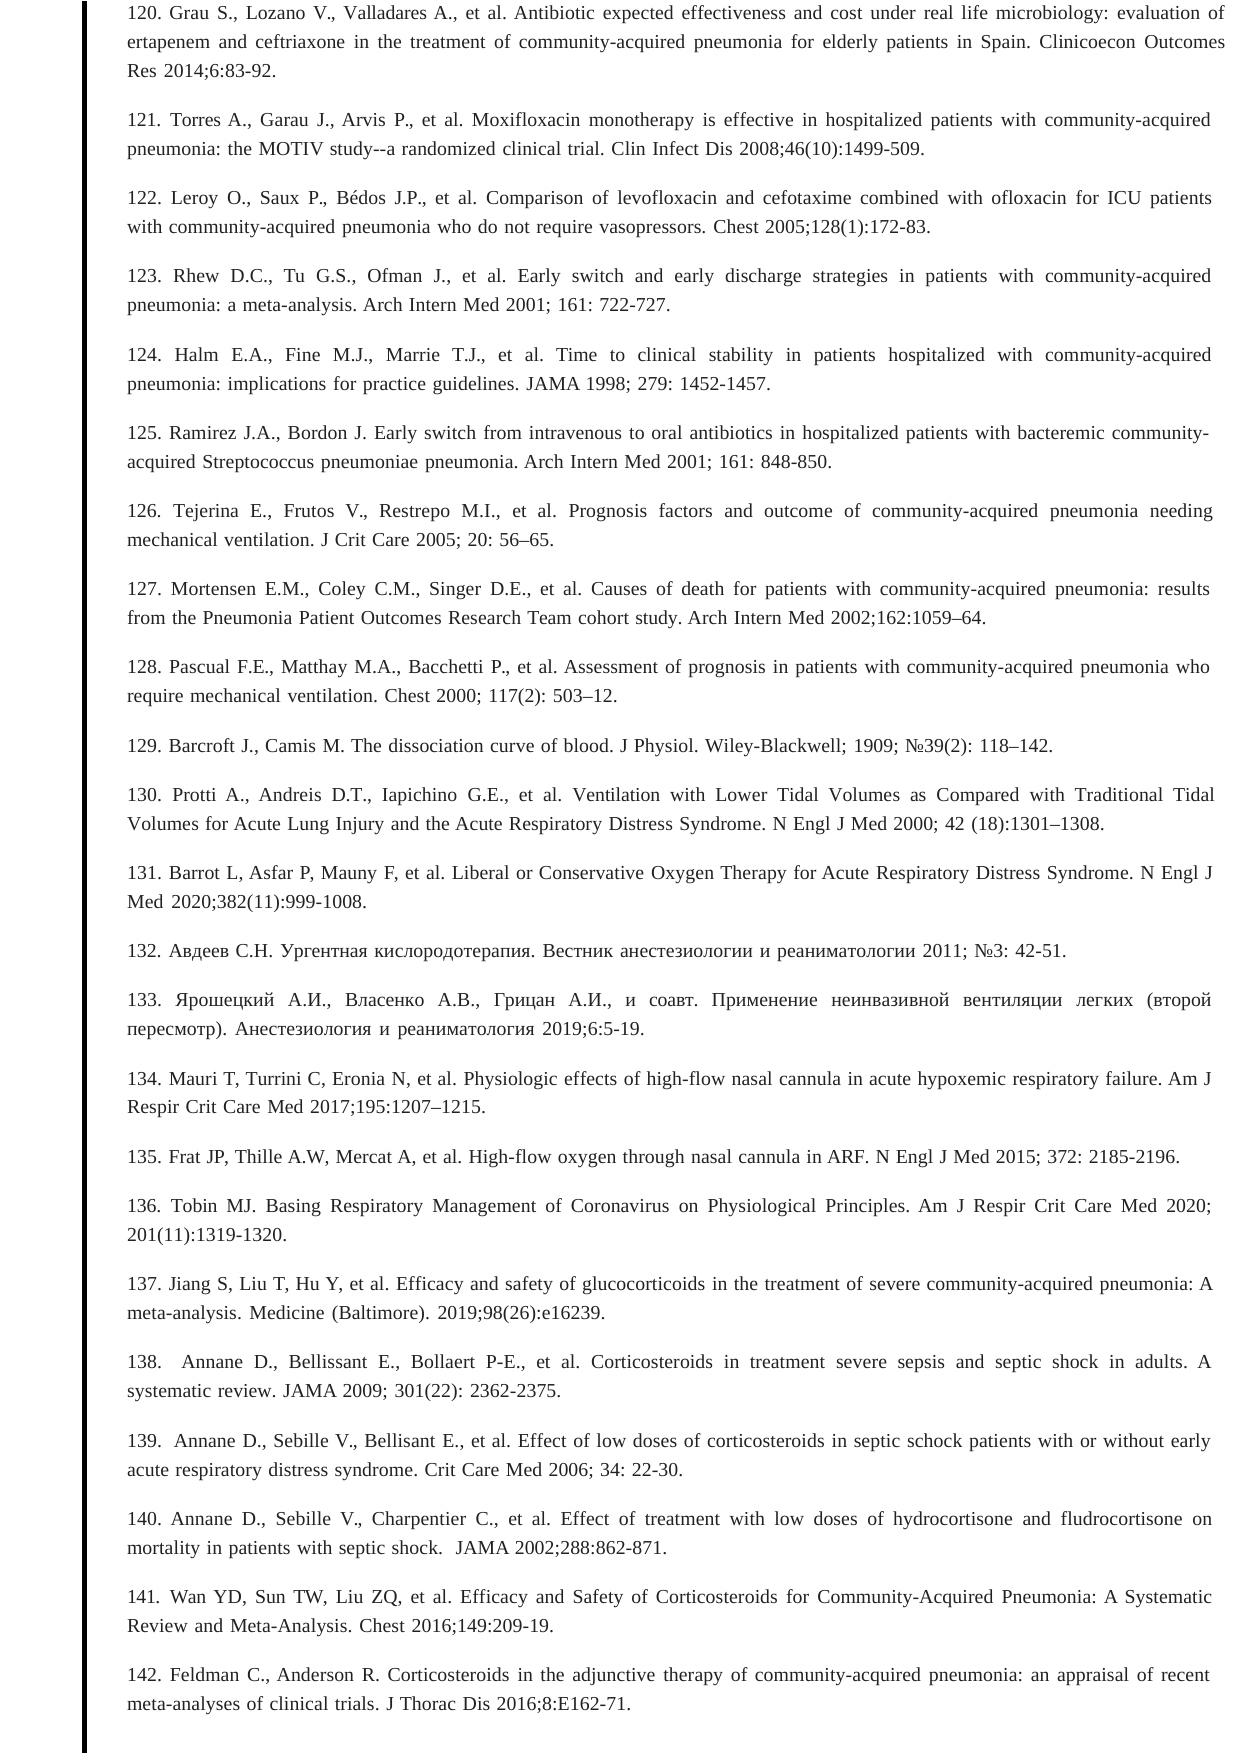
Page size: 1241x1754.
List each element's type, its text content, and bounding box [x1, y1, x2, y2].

list Wan YD, Sun TW, Liu ZQ, et al. Efficacy and Safety of Corticosteroids for Community-Acquired Pneumonia: A Systematic Review and Meta-Analysis. Chest 2016;149:209-19. [127, 1585, 1226, 1637]
list Авдеев С.Н. Ургентная кислородотерапия. Вестник анестезиологии и реаниматологии 2011; №3: 42-51. [127, 939, 1236, 962]
list Protti A., Andreis D.T., Iapichino G.E., et al. Ventilation with Lower Tidal Volumes as Compared with Traditional Tidal Volumes for Acute Lung Injury and the Acute Respiratory Distress Syndrome. N Engl J Med 2000; 42 (18):1301–1308. [127, 783, 1226, 834]
list Ярошецкий А.И., Власенко А.В., Грицан А.И., и соавт. Применение неинвазивной вентиляции легких (второй пересмотр). Анестезиология и реаниматология 2019;6:5-19. [127, 988, 1226, 1040]
list Rhew D.C., Tu G.S., Ofman J., et al. Early switch and early discharge strategies in patients with community-acquired pneumonia: a meta-analysis. Arch Intern Med 2001; 161: 722-727. [127, 264, 1226, 316]
list Mortensen E.M., Coley C.M., Singer D.E., et al. Causes of death for patients with community-acquired pneumonia: results from the Pneumonia Patient Outcomes Research Team cohort study. Arch Intern Med 2002;162:1059–64. [127, 577, 1226, 629]
list Barcroft J., Camis M. The dissociation curve of blood. J Physiol. Wiley-Blackwell; 1909; №39(2): 118–142. [127, 734, 1236, 757]
list Tobin MJ. Basing Respiratory Management of Coronavirus on Physiological Principles. Am J Respir Crit Care Med 2020; 201(11):1319-1320. [127, 1194, 1226, 1246]
list Feldman C., Anderson R. Corticosteroids in the adjunctive therapy of community-acquired pneumonia: an appraisal of recent meta-analyses of clinical trials. J Thorac Dis 2016;8:E162-71. [127, 1663, 1226, 1715]
list Tejerina E., Frutos V., Restrepo M.I., et al. Prognosis factors and outcome of community-acquired pneumonia needing mechanical ventilation. J Crit Care 2005; 20: 56–65. [127, 499, 1226, 551]
list Jiang S, Liu T, Hu Y, et al. Efficacy and safety of glucocorticoids in the treatment of severe community-acquired pneumonia: A meta-analysis. Medicine (Baltimore). 2019;98(26):e16239. [127, 1272, 1226, 1324]
list Frat JP, Thille A.W, Mercat A, et al. High-flow oxygen through nasal cannula in ARF. N Engl J Med 2015; 372: 2185-2196. [127, 1145, 1236, 1168]
list Ramirez J.A., Bordon J. Early switch from intravenous to oral antibiotics in hospitalized patients with bacteremic community- acquired Streptococcus pneumoniae pneumonia. Arch Intern Med 2001; 161: 848-850. [127, 421, 1226, 473]
list Halm E.A., Fine M.J., Marrie T.J., et al. Time to clinical stability in patients hospitalized with community-acquired pneumonia: implications for practice guidelines. JAMA 1998; 279: 1452-1457. [127, 343, 1226, 394]
list Pascual F.E., Matthay M.A., Bacchetti P., et al. Assessment of prognosis in patients with community-acquired pneumonia who require mechanical ventilation. Chest 2000; 117(2): 503–12. [127, 656, 1226, 707]
list Leroy O., Saux P., Bédos J.P., et al. Comparison of levofloxacin and cefotaxime combined with ofloxacin for ICU patients with community-acquired pneumonia who do not require vasopressors. Chest 2005;128(1):172-83. [127, 186, 1226, 238]
list Grau S., Lozano V., Valladares A., et al. Antibiotic expected effectiveness and cost under real life microbiology: evaluation of ertapenem and ceftriaxone in the treatment of community-acquired pneumonia for elderly patients in Spain. Clinicoecon Outcomes Res 2014;6:83-92. [127, 1, 1226, 81]
list Barrot L, Asfar P, Mauny F, et al. Liberal or Conservative Oxygen Therapy for Acute Respiratory Distress Syndrome. N Engl J Med 2020;382(11):999-1008. [127, 861, 1226, 913]
list Torres A., Garau J., Arvis P., et al. Moxifloxacin monotherapy is effective in hospitalized patients with community-acquired pneumonia: the MOTIV study--a randomized clinical trial. Clin Infect Dis 2008;46(10):1499-509. [127, 108, 1226, 160]
list Annane D., Sebille V., Bellisant E., et al. Effect of low doses of corticosteroids in septic schock patients with or without early acute respiratory distress syndrome. Crit Care Med 2006; 34: 22-30. [127, 1428, 1226, 1480]
list Mauri T, Turrini C, Eronia N, et al. Physiologic effects of high-flow nasal cannula in acute hypoxemic respiratory failure. Am J Respir Crit Care Med 2017;195:1207–1215. [127, 1067, 1226, 1118]
list Annane D., Bellissant E., Bollaert P-E., et al. Corticosteroids in treatment severe sepsis and septic shock in adults. A systematic review. JAMA 2009; 301(22): 2362-2375. [127, 1350, 1226, 1402]
list Annane D., Sebille V., Charpentier C., et al. Effect of treatment with low doses of hydrocortisone and fludrocortisone on mortality in patients with septic shock. JAMA 2002;288:862-871. [127, 1507, 1226, 1558]
